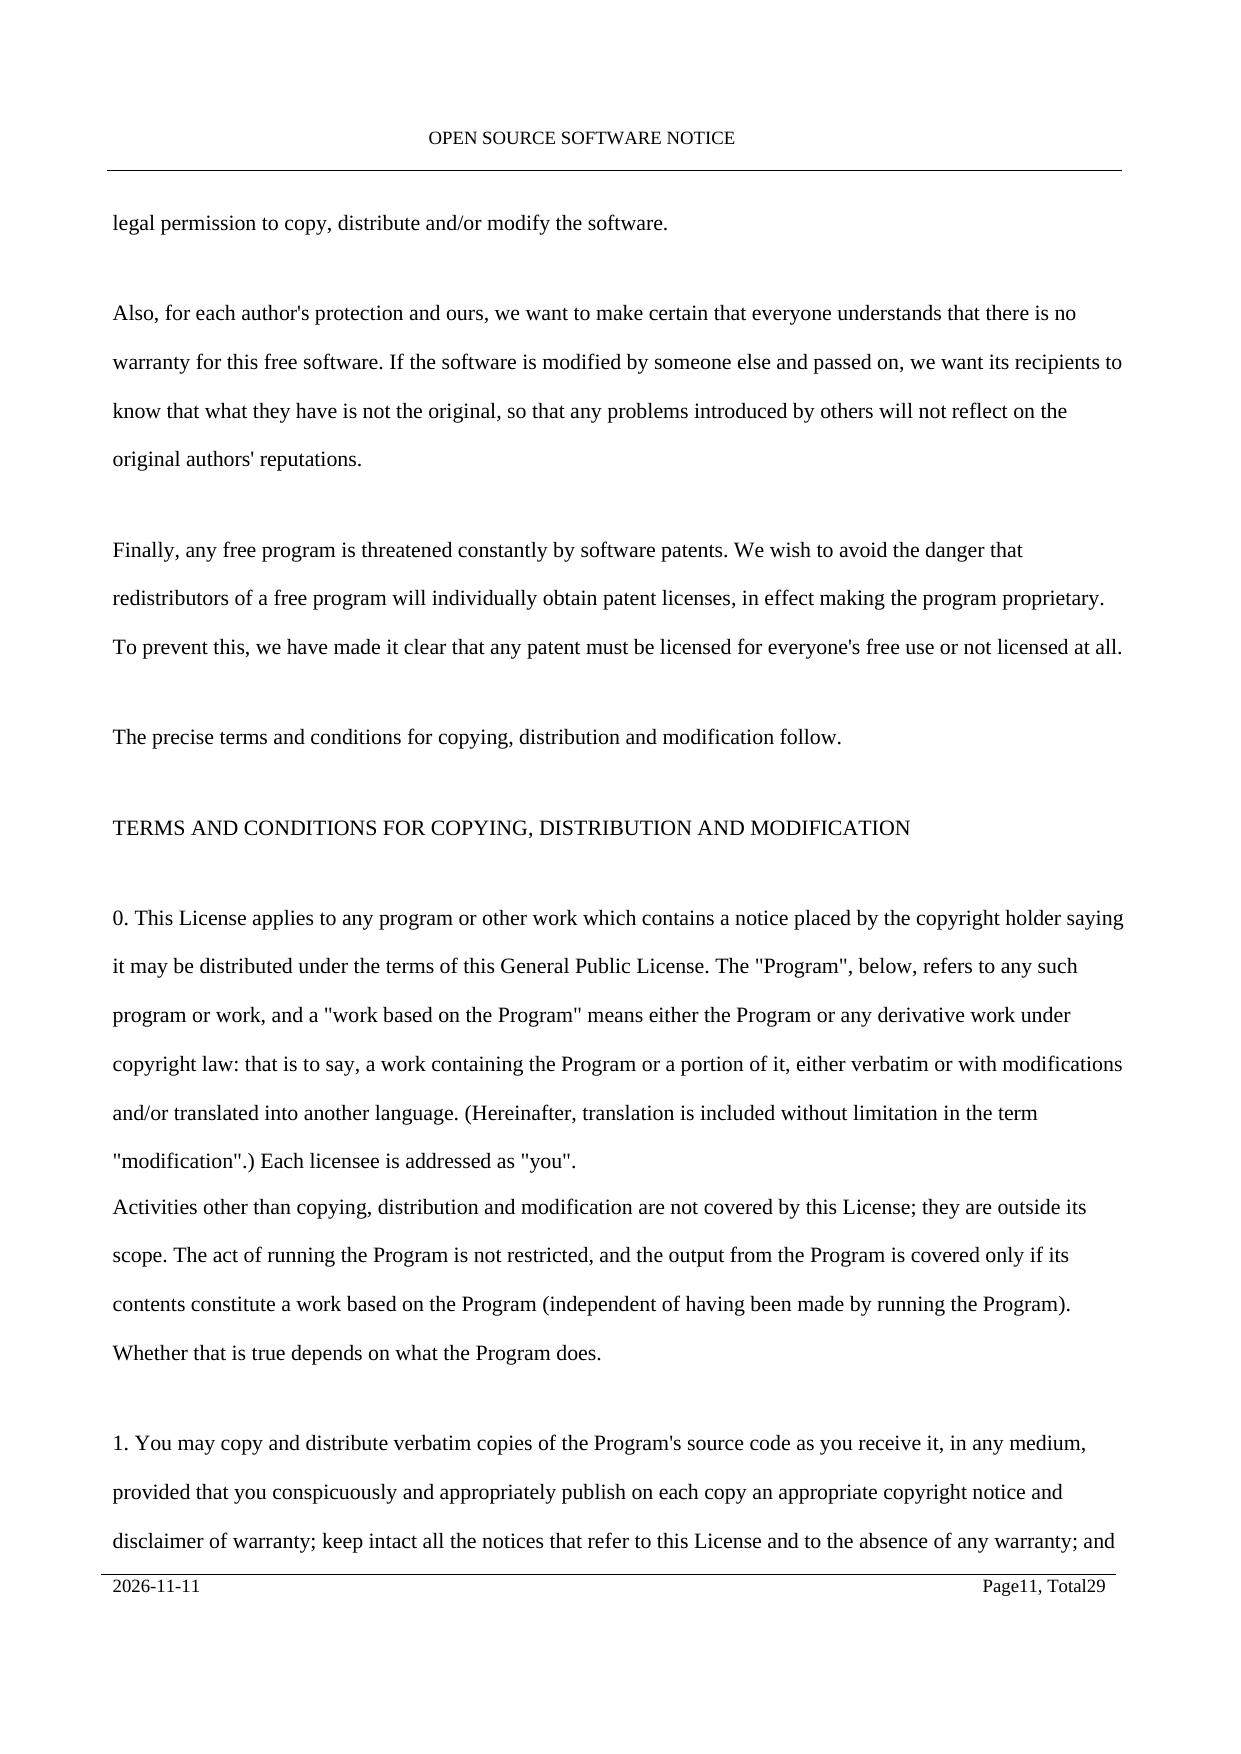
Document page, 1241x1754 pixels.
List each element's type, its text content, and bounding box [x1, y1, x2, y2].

text Finally, any free program is threatened constantly by software patents. We wish to avoid the danger that redistributors of a free program will individually obtain patent licenses, in effect making the program proprietary. To prevent this, we have made it clear that any patent must be licensed for everyone's free use or not licensed at all. [112, 533, 1128, 663]
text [112, 1426, 1128, 1556]
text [112, 206, 1128, 239]
text Also, for each author's protection and ours, we want to make certain that everyone understands that there is no warranty for this free software. If the software is modified by someone else and passed on, we want its recipients to know that what they have is not the original, so that any problems introduced by others will not reflect on the original authors' reputations. [112, 297, 1128, 475]
text Activities other than copying, distribution and modification are not covered by this License; they are outside its scope. The act of running the Program is not restricted, and the output from the Program is covered only if its contents constitute a work based on the Program (independent of having been made by running the Program). Whether that is true depends on what the Program does. [112, 1190, 1128, 1369]
text 0. This License applies to any program or other work which contains a notice placed by the copyright holder saying it may be distributed under the terms of this General Public License. The "Program", below, refers to any such program or work, and a "work based on the Program" means either the Program or any derivative work under copyright law: that is to say, a work containing the Program or a portion of it, either verbatim or with modifications and/or translated into another language. (Hereinafter, translation is included without limitation in the term "modification".) Each licensee is addressed as "you". [112, 901, 1128, 1177]
text TERMS AND CONDITIONS FOR COPYING, DISTRIBUTION AND MODIFICATION [112, 811, 1128, 843]
text The precise terms and conditions for copying, distribution and modification follow. [112, 721, 1128, 753]
